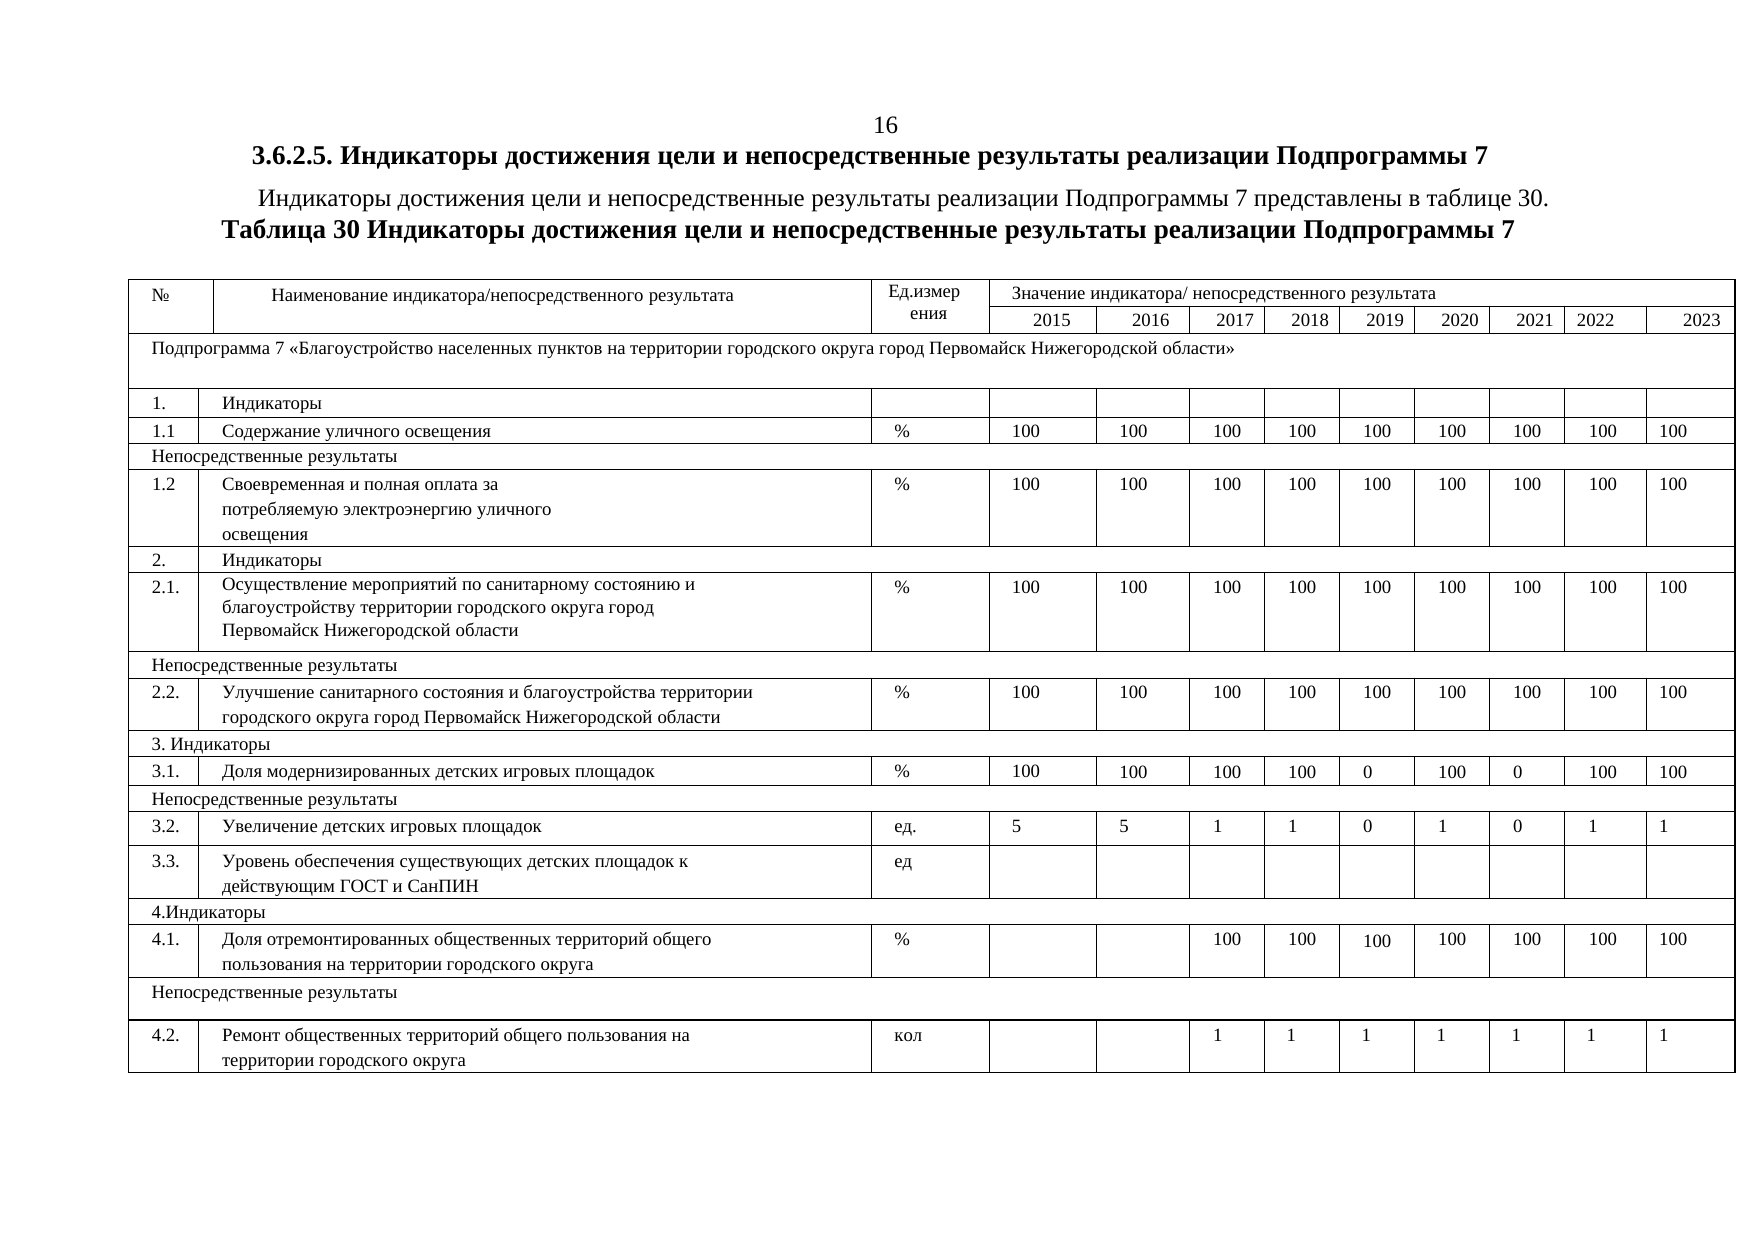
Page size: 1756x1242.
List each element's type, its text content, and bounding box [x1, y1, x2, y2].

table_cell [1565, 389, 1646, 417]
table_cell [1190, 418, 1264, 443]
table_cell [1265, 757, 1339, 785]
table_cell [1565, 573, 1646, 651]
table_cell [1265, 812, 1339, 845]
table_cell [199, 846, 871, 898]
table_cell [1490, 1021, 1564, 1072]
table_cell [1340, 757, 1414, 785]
text 3.6.2.5. Индикаторы достижения цели и непосредственные результаты реализации Подпрограммы 7 [252, 139, 1749, 170]
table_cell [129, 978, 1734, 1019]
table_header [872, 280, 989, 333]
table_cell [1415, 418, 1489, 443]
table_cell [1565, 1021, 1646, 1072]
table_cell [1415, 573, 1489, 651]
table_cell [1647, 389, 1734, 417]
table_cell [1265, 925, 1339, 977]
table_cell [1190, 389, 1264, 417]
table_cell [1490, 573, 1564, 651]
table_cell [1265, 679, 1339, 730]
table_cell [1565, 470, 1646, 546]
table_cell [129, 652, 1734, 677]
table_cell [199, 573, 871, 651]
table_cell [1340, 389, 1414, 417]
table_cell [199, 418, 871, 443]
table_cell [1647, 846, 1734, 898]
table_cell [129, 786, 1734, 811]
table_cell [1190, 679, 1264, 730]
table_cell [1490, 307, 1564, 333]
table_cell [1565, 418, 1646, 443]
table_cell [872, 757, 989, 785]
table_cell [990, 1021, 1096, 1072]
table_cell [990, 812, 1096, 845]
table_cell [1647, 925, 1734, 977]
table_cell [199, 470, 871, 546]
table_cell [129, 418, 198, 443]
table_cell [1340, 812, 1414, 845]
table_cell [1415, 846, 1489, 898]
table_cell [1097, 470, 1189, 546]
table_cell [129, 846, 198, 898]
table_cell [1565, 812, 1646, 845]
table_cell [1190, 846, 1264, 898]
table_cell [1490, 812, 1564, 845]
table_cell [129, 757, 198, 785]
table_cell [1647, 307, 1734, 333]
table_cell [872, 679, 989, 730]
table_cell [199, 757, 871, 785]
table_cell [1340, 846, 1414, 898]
text Индикаторы достижения цели и непосредственные результаты реализации Подпрограммы 7 представлены в таблице 30. [258, 183, 1749, 212]
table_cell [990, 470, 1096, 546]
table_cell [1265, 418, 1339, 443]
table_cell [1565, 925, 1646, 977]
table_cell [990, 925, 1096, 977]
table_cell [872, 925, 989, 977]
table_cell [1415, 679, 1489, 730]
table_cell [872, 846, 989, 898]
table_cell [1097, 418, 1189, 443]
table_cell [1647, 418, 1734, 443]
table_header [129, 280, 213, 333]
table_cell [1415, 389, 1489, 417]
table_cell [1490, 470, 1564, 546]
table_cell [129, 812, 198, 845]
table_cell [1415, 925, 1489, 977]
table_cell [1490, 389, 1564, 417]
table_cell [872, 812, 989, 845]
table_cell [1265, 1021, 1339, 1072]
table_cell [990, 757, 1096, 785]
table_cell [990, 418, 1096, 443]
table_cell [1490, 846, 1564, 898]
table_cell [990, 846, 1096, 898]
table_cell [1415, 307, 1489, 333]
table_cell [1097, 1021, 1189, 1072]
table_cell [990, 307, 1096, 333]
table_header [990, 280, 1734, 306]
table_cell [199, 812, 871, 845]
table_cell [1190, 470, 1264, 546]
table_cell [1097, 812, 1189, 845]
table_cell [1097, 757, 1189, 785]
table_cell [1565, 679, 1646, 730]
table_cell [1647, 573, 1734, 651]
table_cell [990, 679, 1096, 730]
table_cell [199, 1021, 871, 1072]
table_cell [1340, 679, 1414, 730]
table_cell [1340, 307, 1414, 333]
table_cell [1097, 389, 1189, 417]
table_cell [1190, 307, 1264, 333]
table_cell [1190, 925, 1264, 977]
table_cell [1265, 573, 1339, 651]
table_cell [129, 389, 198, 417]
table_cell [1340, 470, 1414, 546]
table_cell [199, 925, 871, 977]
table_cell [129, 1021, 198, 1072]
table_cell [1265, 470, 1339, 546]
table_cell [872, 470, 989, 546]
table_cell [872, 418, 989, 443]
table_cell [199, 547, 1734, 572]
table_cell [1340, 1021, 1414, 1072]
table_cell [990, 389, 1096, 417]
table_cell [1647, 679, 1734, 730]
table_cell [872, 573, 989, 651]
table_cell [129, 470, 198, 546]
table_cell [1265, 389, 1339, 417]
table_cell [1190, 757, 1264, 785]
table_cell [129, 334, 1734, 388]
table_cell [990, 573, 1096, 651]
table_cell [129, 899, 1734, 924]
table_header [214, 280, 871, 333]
text Таблица 30 Индикаторы достижения цели и непосредственные результаты реализации Подпрограммы 7 [221, 213, 1749, 244]
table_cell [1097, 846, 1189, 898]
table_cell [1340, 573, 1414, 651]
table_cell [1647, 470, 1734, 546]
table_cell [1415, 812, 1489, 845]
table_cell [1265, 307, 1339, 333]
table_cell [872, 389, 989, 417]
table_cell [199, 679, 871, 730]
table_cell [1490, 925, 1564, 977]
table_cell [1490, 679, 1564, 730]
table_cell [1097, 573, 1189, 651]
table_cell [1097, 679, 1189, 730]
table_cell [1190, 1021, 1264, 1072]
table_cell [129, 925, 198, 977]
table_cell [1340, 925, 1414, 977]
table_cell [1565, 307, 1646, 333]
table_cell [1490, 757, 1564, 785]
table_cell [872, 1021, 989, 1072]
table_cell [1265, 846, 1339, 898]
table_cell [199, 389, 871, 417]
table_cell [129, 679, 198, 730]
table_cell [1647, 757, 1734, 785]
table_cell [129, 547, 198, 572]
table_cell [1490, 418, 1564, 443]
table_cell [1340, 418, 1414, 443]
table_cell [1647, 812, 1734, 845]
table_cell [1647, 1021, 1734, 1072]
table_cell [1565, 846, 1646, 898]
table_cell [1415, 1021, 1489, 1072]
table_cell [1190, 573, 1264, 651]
text 16 [873, 110, 1749, 139]
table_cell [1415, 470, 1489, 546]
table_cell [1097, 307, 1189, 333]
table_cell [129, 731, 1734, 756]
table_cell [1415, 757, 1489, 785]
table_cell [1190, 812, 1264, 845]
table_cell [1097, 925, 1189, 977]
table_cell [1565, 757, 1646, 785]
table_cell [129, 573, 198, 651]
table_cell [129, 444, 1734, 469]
